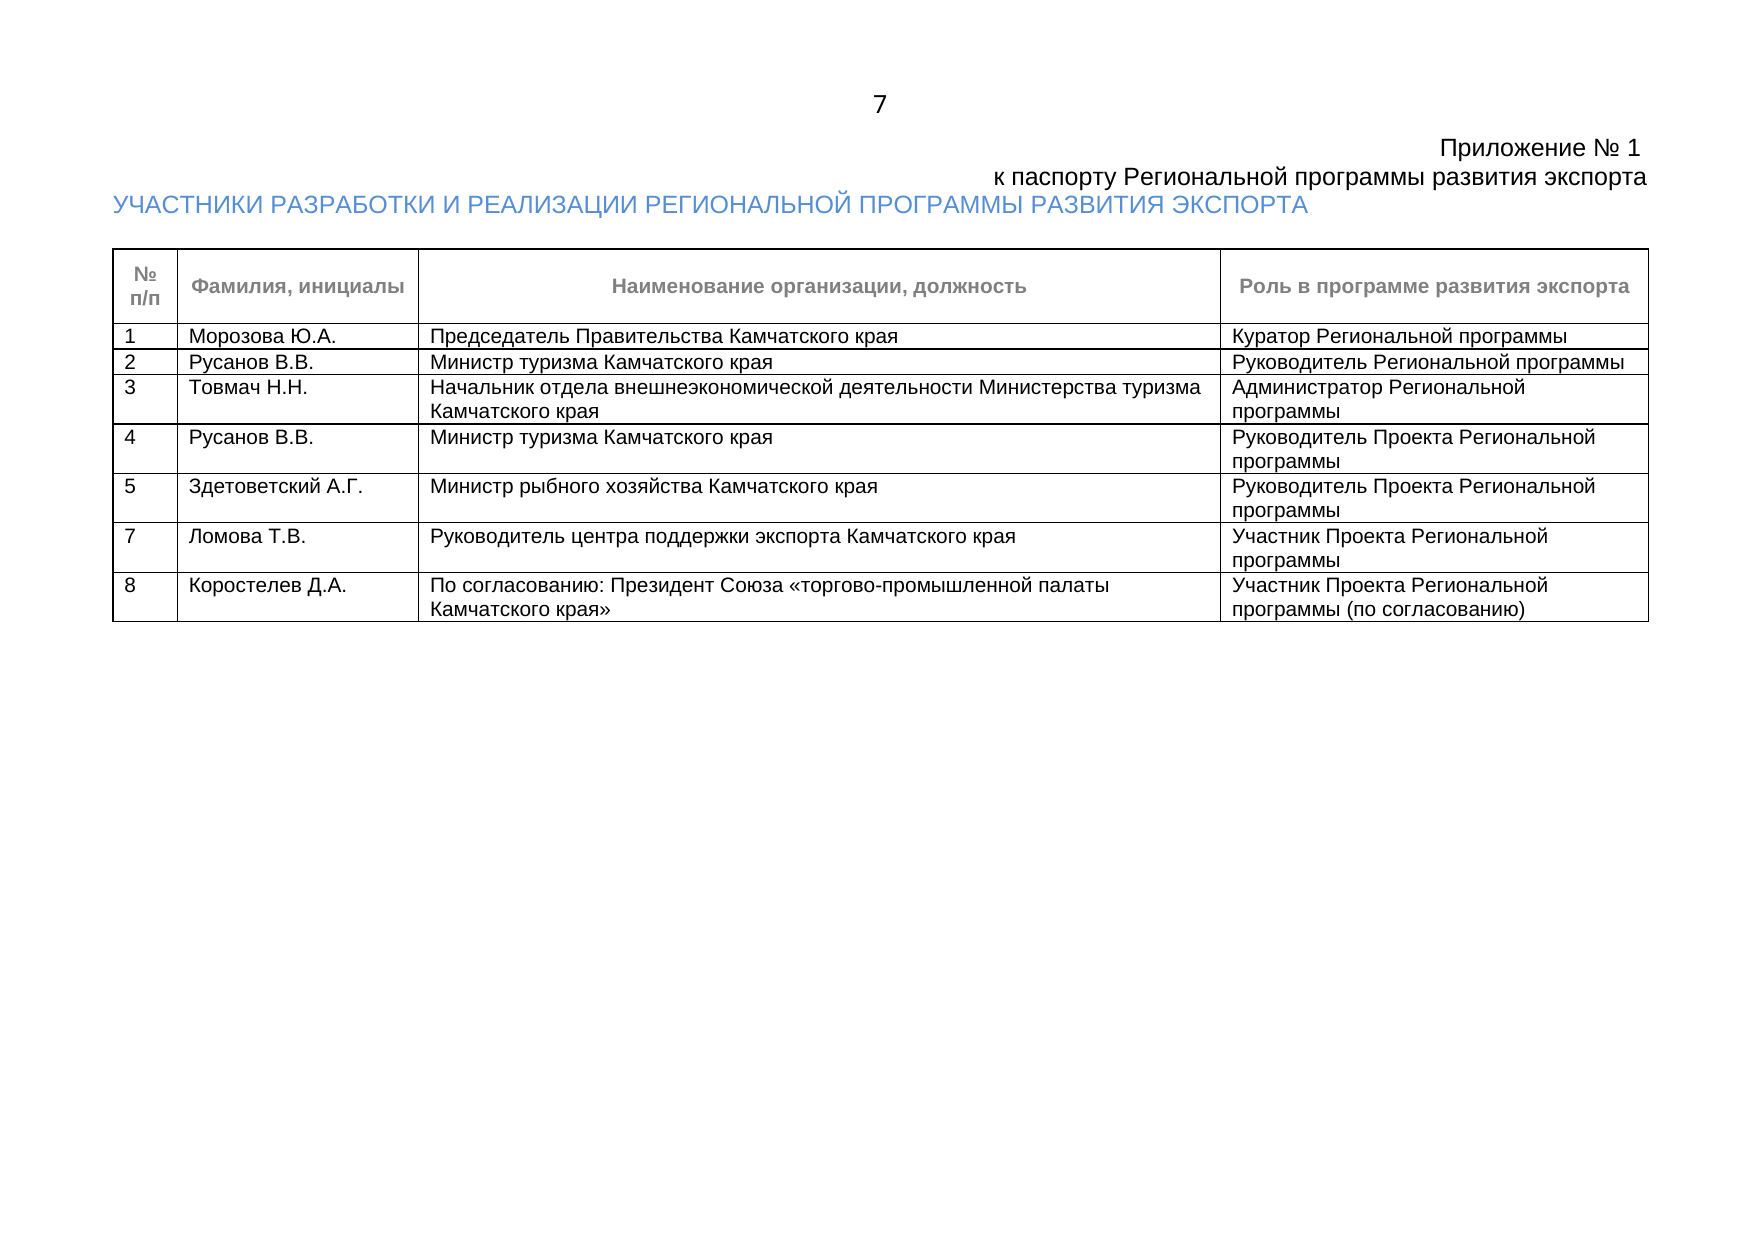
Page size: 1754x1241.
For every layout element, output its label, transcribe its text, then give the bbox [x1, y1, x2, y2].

table_header Фамилия, инициалы [178, 250, 418, 322]
text УЧАСТНИКИ РАЗРАБОТКИ И РЕАЛИЗАЦИИ РЕГИОНАЛЬНОЙ ПРОГРАММЫ РАЗВИТИЯ ЭКСПОРТА [112, 190, 1648, 219]
table_cell Министр рыбного хозяйства Камчатского края [419, 474, 1220, 522]
table_cell Председатель Правительства Камчатского края [419, 324, 1220, 348]
table_header Наименование организации, должность [419, 250, 1220, 322]
table_cell Русанов В.В. [178, 350, 418, 373]
table_cell Администратор Региональной программы [1221, 375, 1648, 423]
table_cell По согласованию: Президент Союза «торгово-промышленной палаты Камчатского края» [419, 573, 1220, 621]
table_cell Участник Проекта Региональной программы (по согласованию) [1221, 573, 1648, 621]
table_cell 7 [114, 523, 177, 571]
table_cell Куратор Региональной программы [1221, 324, 1648, 348]
table_cell Министр туризма Камчатского края [419, 350, 1220, 373]
table_cell Ломова Т.В. [178, 523, 418, 571]
table_cell Участник Проекта Региональной программы [1221, 523, 1648, 571]
table_cell Начальник отдела внешнеэкономической деятельности Министерства туризма Камчатского края [419, 375, 1220, 423]
table_cell Руководитель Проекта Региональной программы [1221, 425, 1648, 472]
table_cell Министр туризма Камчатского края [419, 425, 1220, 472]
table_cell Морозова Ю.А. [178, 324, 418, 348]
table_header № п/п [114, 250, 177, 322]
table_cell 4 [114, 425, 177, 472]
table_cell Руководитель центра поддержки экспорта Камчатского края [419, 523, 1220, 571]
table_cell 1 [114, 324, 177, 348]
table_cell Руководитель Региональной программы [1221, 350, 1648, 373]
table_cell Русанов В.В. [178, 425, 418, 472]
table_cell 2 [114, 350, 177, 373]
table_cell Здетоветский А.Г. [178, 474, 418, 522]
table_cell Товмач Н.Н. [178, 375, 418, 423]
text Приложение № 1 к паспорту Региональной программы развития экспорта [112, 133, 1648, 190]
table_header Роль в программе развития экспорта [1221, 250, 1648, 322]
table_cell 8 [114, 573, 177, 621]
table_cell 3 [114, 375, 177, 423]
table_cell 5 [114, 474, 177, 522]
table_cell Коростелев Д.А. [178, 573, 418, 621]
table_cell Руководитель Проекта Региональной программы [1221, 474, 1648, 522]
